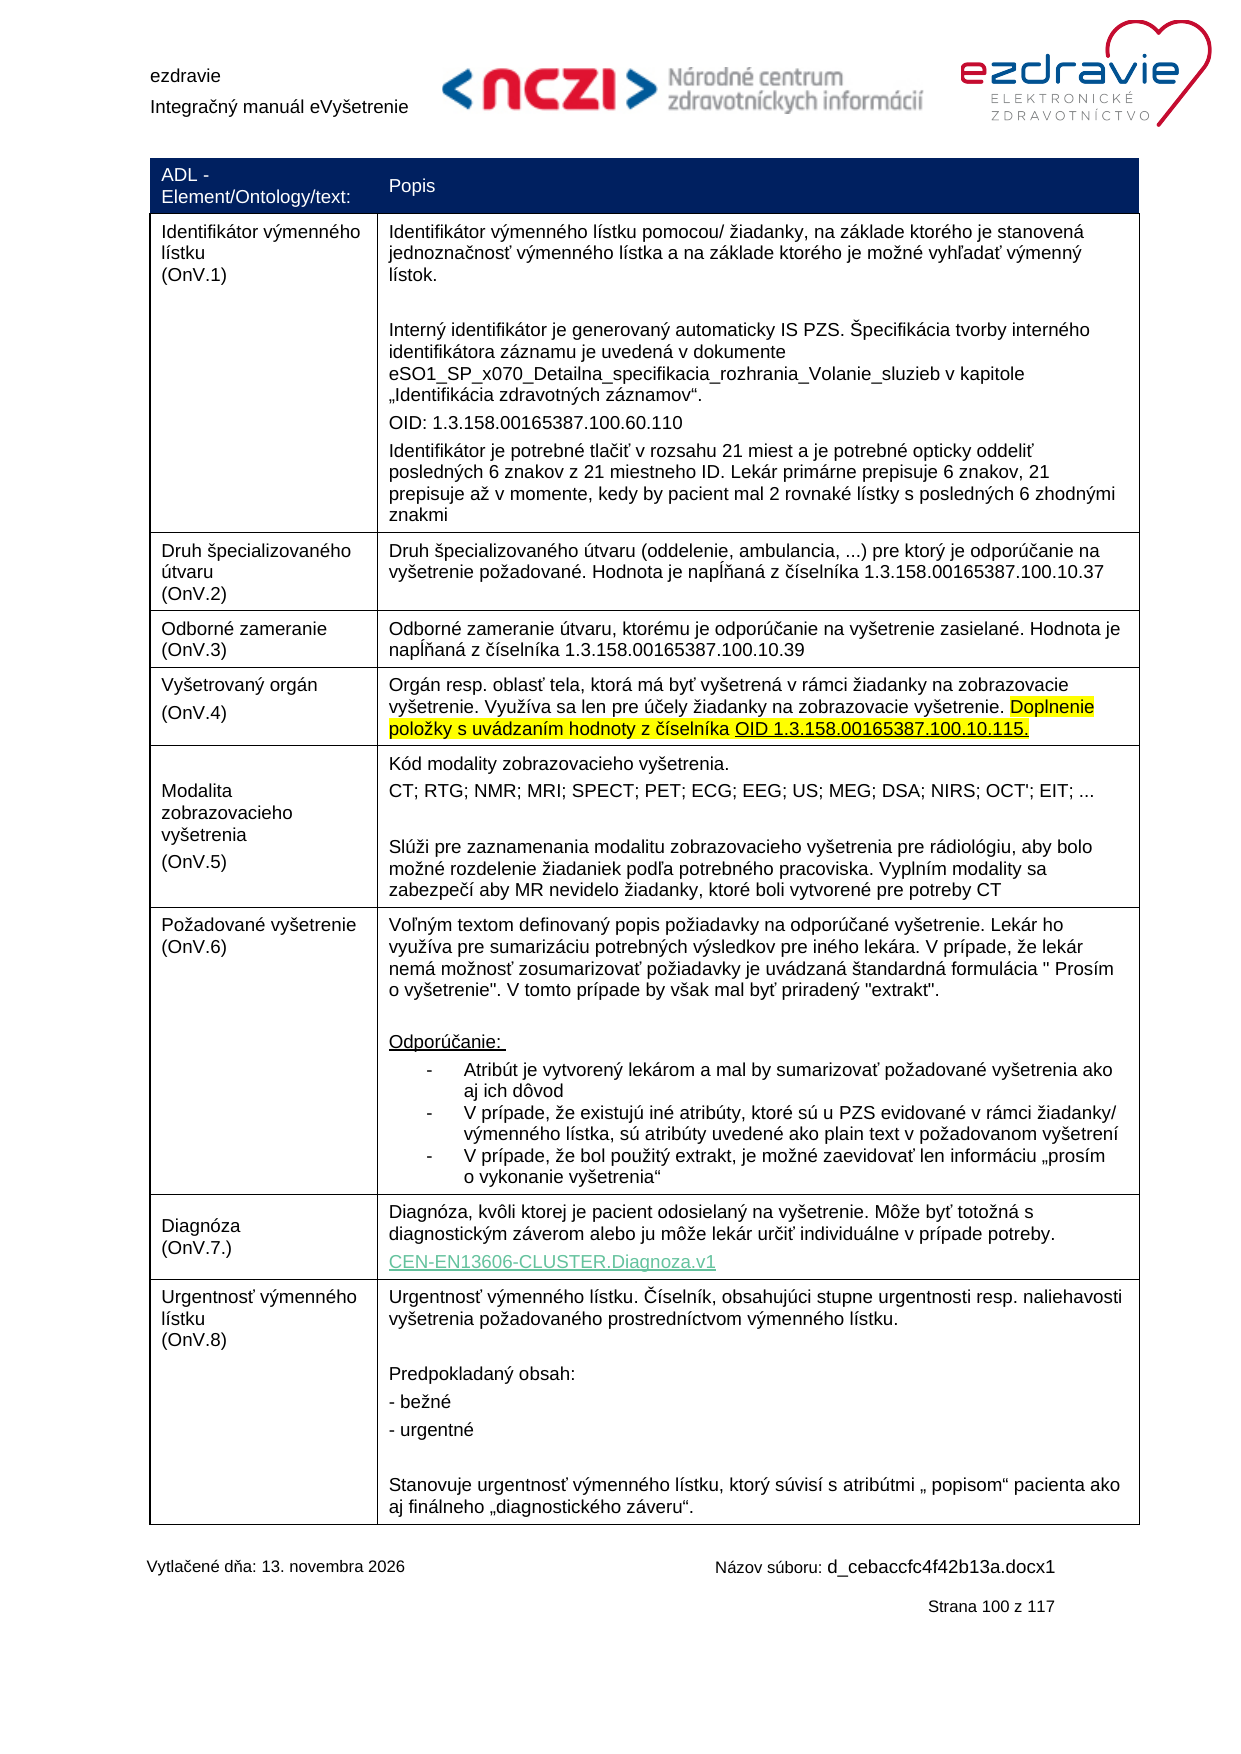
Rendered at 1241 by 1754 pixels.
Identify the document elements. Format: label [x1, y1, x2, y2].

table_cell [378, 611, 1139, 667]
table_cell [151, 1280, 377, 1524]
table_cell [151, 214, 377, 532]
picture [442, 67, 924, 114]
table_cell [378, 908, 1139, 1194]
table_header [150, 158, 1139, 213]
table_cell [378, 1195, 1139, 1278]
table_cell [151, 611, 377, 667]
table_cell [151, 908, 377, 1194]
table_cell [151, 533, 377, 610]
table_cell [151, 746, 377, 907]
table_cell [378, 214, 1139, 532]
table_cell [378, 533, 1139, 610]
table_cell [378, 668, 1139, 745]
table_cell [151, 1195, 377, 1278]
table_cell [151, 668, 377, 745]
picture [961, 20, 1212, 127]
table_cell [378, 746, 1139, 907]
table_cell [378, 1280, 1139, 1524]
